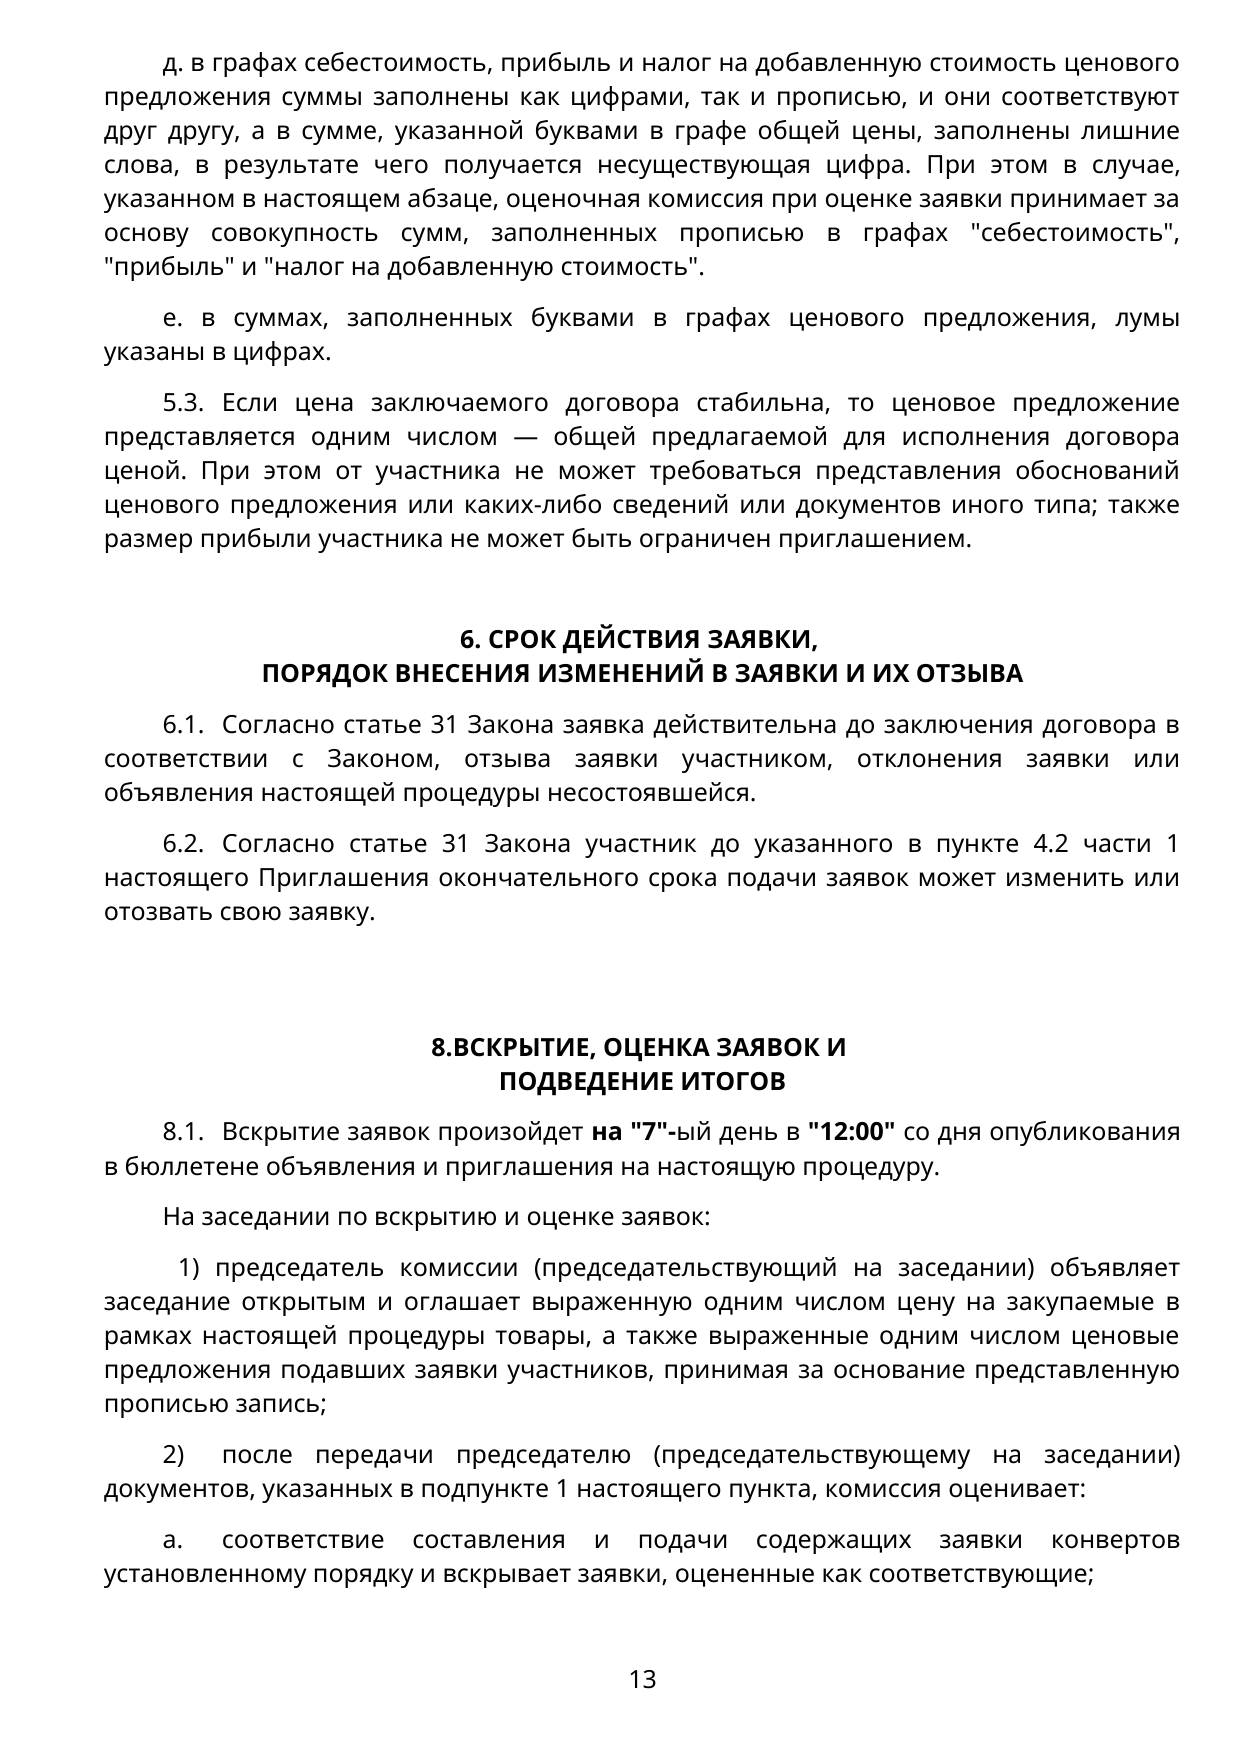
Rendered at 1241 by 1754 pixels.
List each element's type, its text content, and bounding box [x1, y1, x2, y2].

text 5.3. Если цена заключаемого договора стабильна, то ценовое предложение представляется одним числом — общей предлагаемой для исполнения договора ценой. При этом от участника не может требоваться представления обоснований ценового предложения или каких-либо сведений или документов иного типа; также размер прибыли участника не может быть ограничен приглашением. [103, 384, 1181, 554]
text е. в суммах, заполненных буквами в графах ценового предложения, лумы указаны в цифрах. [103, 299, 1181, 368]
text 6. СРОК ДЕЙСТВИЯ ЗАЯВКИ, ПОРЯДОК ВНЕСЕНИЯ ИЗМЕНЕНИЙ В ЗАЯВКИ И ИХ ОТЗЫВА [162, 622, 1122, 690]
text 8.1. Вскрытие заявок произойдет на "7"-ый день в "12:00" со дня опубликования в бюллетене объявления и приглашения на настоящую процедуру. [103, 1114, 1181, 1182]
text 2) после передачи председателю (председательствующему на заседании) документов, указанных в подпункте 1 настоящего пункта, комиссия оценивает: [103, 1437, 1181, 1505]
text На заседании по вскрытию и оценке заявок: [103, 1199, 1181, 1233]
text 1) председатель комиссии (председательствующий на заседании) объявляет заседание открытым и оглашает выраженную одним числом цену на закупаемые в рамках настоящей процедуры товары, а также выраженные одним числом ценовые предложения подавших заявки участников, принимая за основание представленную прописью запись; [103, 1249, 1181, 1420]
text а. соответствие составления и подачи содержащих заявки конвертов установленному порядку и вскрывает заявки, оцененные как соответствующие; [103, 1521, 1181, 1589]
text д. в графах себестоимость, прибыль и налог на добавленную стоимость ценового предложения суммы заполнены как цифрами, так и прописью, и они соответствуют друг другу, а в сумме, указанной буквами в графе общей цены, заполнены лишние слова, в результате чего получается несуществующая цифра. При этом в случае, указанном в настоящем абзаце, оценочная комиссия при оценке заявки принимает за основу совокупность сумм, заполненных прописью в графах "себестоимость", "прибыль" и "налог на добавленную стоимость". [103, 44, 1181, 283]
text 6.2. Согласно статье 31 Закона участник до указанного в пункте 4.2 части 1 настоящего Приглашения окончательного срока подачи заявок может изменить или отозвать свою заявку. [103, 826, 1181, 928]
text 6.1. Согласно статье 31 Закона заявка действительна до заключения договора в соответствии с Законом, отзыва заявки участником, отклонения заявки или объявления настоящей процедуры несостоявшейся. [103, 707, 1181, 809]
text 8.ВСКРЫТИЕ, ОЦЕНКА ЗАЯВОК И ПОДВЕДЕНИЕ ИТОГОВ [103, 1029, 1181, 1097]
